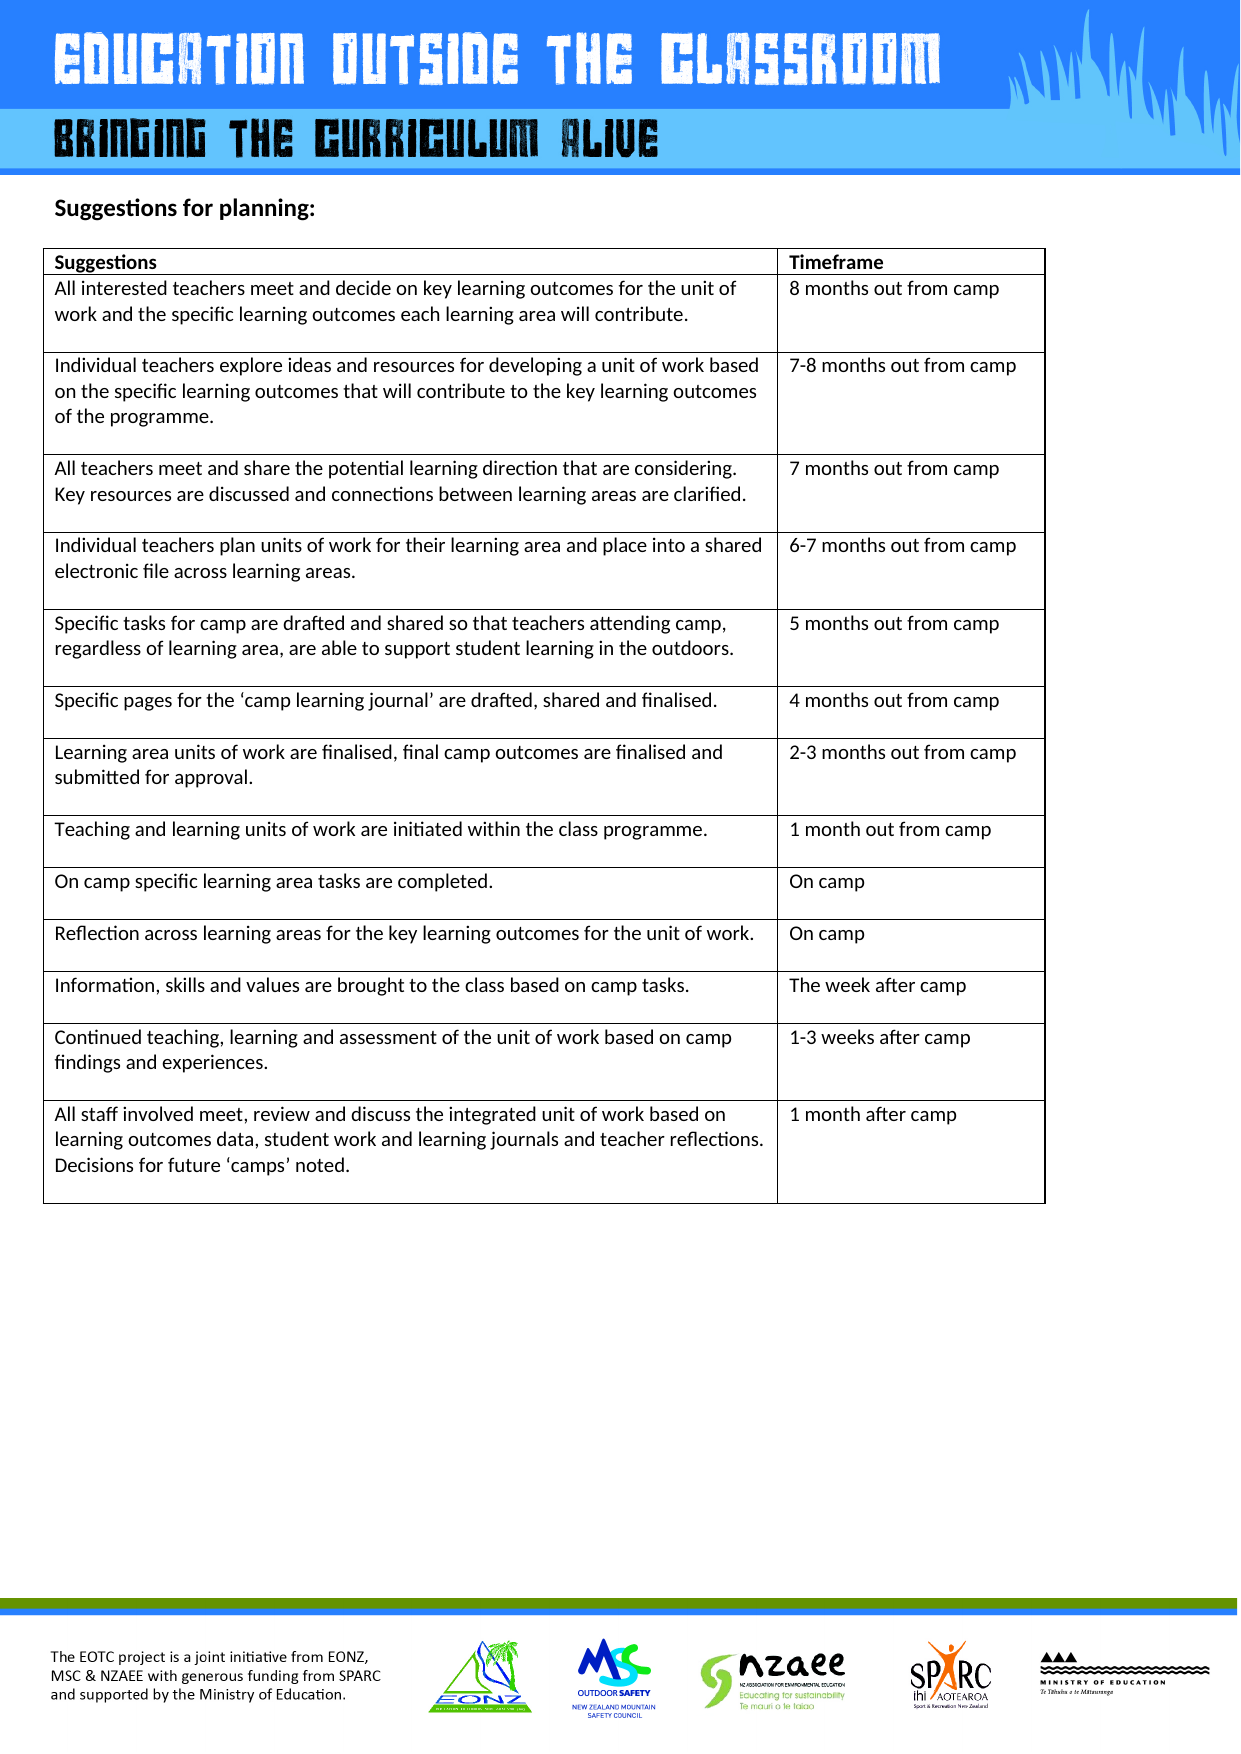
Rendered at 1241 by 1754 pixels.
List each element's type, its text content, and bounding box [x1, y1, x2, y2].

table_cell All interested teachers meet and decide on key learning outcomes for the unit of work and the specific learning outcomes each learning area will contribute. [44, 275, 777, 352]
picture [0, 0, 1241, 175]
table_cell Continued teaching, learning and assessment of the unit of work based on camp findings and experiences. [44, 1024, 777, 1100]
table_cell 7-8 months out from camp [778, 353, 1044, 454]
table_cell Information, skills and values are brought to the class based on camp tasks. [44, 972, 777, 1023]
table_cell Specific pages for the ‘camp learning journal’ are drafted, shared and finalised. [44, 687, 777, 738]
table_cell Individual teachers plan units of work for their learning area and place into a shared electronic file across learning areas. [44, 533, 777, 609]
table_cell 7 months out from camp [778, 455, 1044, 532]
table_cell Teaching and learning units of work are initiated within the class programme. [44, 816, 777, 867]
table_cell 1 month after camp [778, 1101, 1044, 1203]
table_cell Learning area units of work are finalised, final camp outcomes are finalised and submitted for approval. [44, 739, 777, 815]
table_cell The week after camp [778, 972, 1044, 1023]
table_cell On camp [778, 920, 1044, 971]
table_cell All staff involved meet, review and discuss the integrated unit of work based on learning outcomes data, student work and learning journals and teacher reflections. Decisions for future ‘camps’ noted. [44, 1101, 777, 1203]
table_header Timeframe [778, 249, 1044, 274]
table_cell Specific tasks for camp are drafted and shared so that teachers attending camp, regardless of learning area, are able to support student learning in the outdoors. [44, 610, 777, 686]
table_cell Reflection across learning areas for the key learning outcomes for the unit of work. [44, 920, 777, 971]
table_cell 4 months out from camp [778, 687, 1044, 738]
table_cell On camp [778, 868, 1044, 919]
table_cell 5 months out from camp [778, 610, 1044, 686]
table_cell Individual teachers explore ideas and resources for developing a unit of work based on the specific learning outcomes that will contribute to the key learning outcomes of the programme. [44, 353, 777, 454]
table_cell 8 months out from camp [778, 275, 1044, 352]
picture [0, 1598, 1238, 1752]
table_cell On camp specific learning area tasks are completed. [44, 868, 777, 919]
table_cell 1 month out from camp [778, 816, 1044, 867]
text Suggestions for planning: [54, 192, 1167, 222]
table_cell 2-3 months out from camp [778, 739, 1044, 815]
table_header Suggestions [44, 249, 777, 274]
table_cell 1-3 weeks after camp [778, 1024, 1044, 1100]
table_cell 6-7 months out from camp [778, 533, 1044, 609]
table_cell All teachers meet and share the potential learning direction that are considering. Key resources are discussed and connections between learning areas are clarified. [44, 455, 777, 532]
